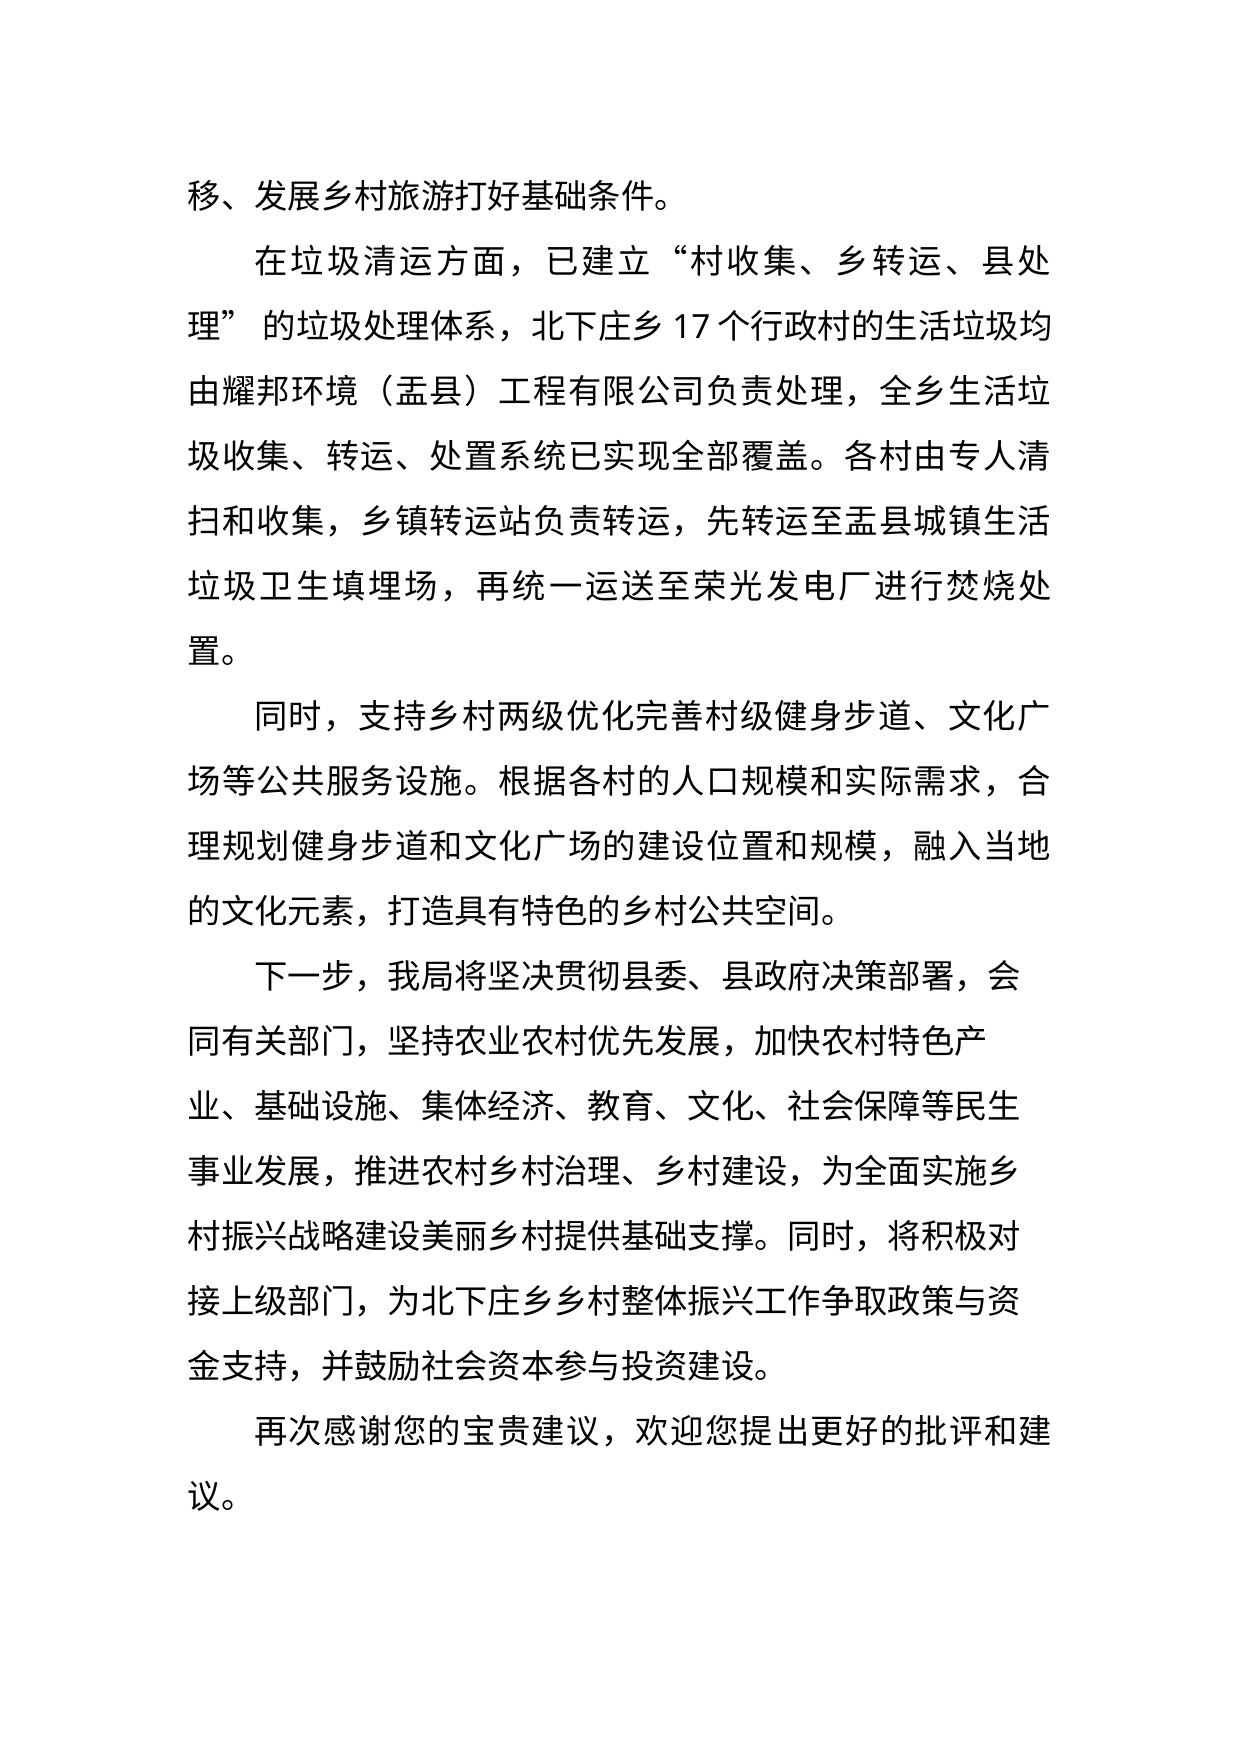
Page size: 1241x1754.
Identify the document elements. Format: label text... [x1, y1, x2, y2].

text 下一步，我局将坚决贯彻县委、县政府决策部署，会同有关部门，坚持农业农村优先发展，加快农村特色产业、基础设施、集体经济、教育、文化、社会保障等民生事业发展，推进农村乡村治理、乡村建设，为全面实施乡村振兴战略建设美丽乡村提供基础支撑。同时，将积极对接上级部门，为北下庄乡乡村整体振兴工作争取政策与资金支持，并鼓励社会资本参与投资建设。 [187, 942, 1053, 1397]
list 在垃圾清运方面，已建立“村收集、乡转运、县处理” 的垃圾处理体系，北下庄乡17个行政村的生活垃圾均由耀邦环境（盂县）工程有限公司负责处理，全乡生活垃圾收集、转运、处置系统已实现全部覆盖。各村由专人清扫和收集，乡镇转运站负责转运，先转运至盂县城镇生活垃圾卫生填埋场，再统一运送至荣光发电厂进行焚烧处置。 [187, 227, 1053, 682]
list 同时，支持乡村两级优化完善村级健身步道、文化广场等公共服务设施。根据各村的人口规模和实际需求，合理规划健身步道和文化广场的建设位置和规模，融入当地的文化元素，打造具有特色的乡村公共空间。 [187, 682, 1053, 942]
text 再次感谢您的宝贵建议，欢迎您提出更好的批评和建议。 [187, 1397, 1053, 1527]
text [187, 162, 1053, 227]
